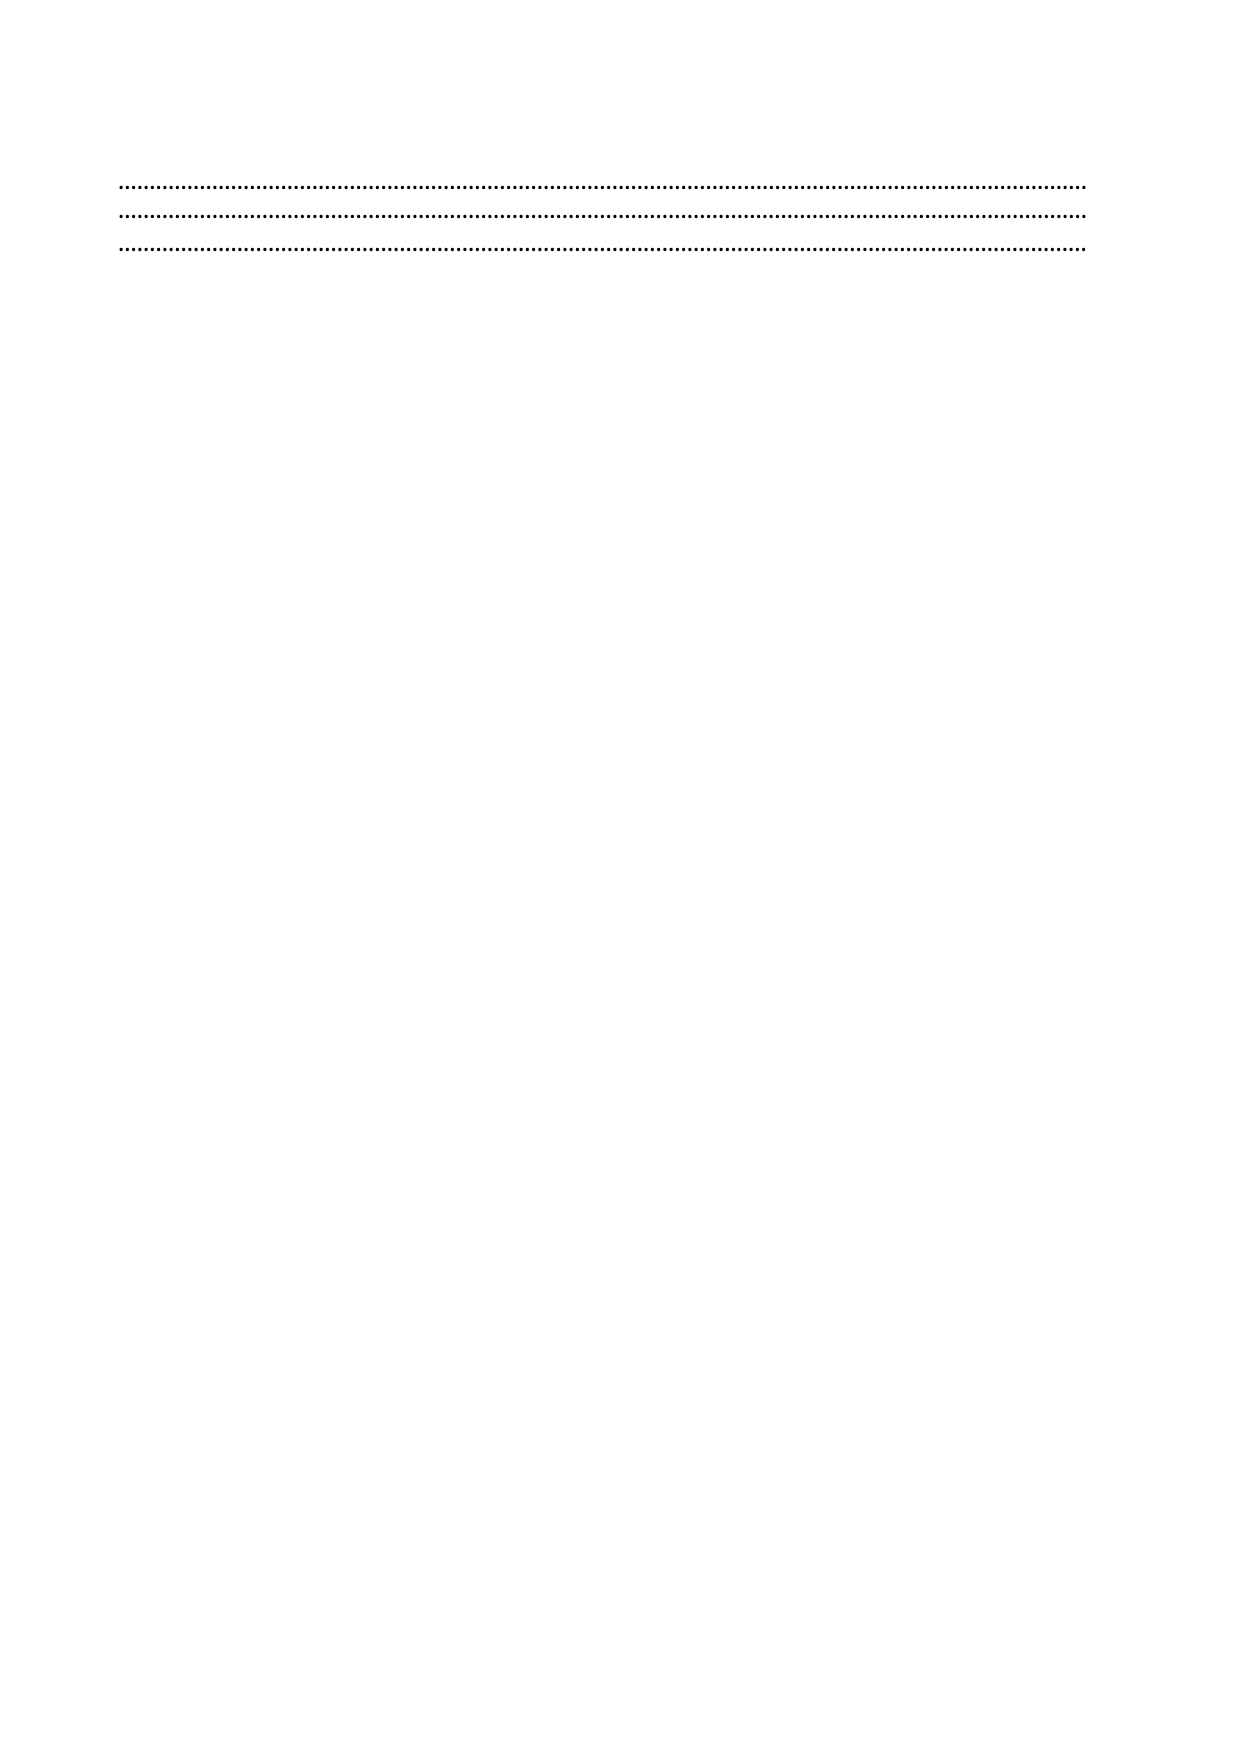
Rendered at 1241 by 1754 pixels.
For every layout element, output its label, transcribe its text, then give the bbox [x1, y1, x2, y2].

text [118, 162, 1121, 197]
